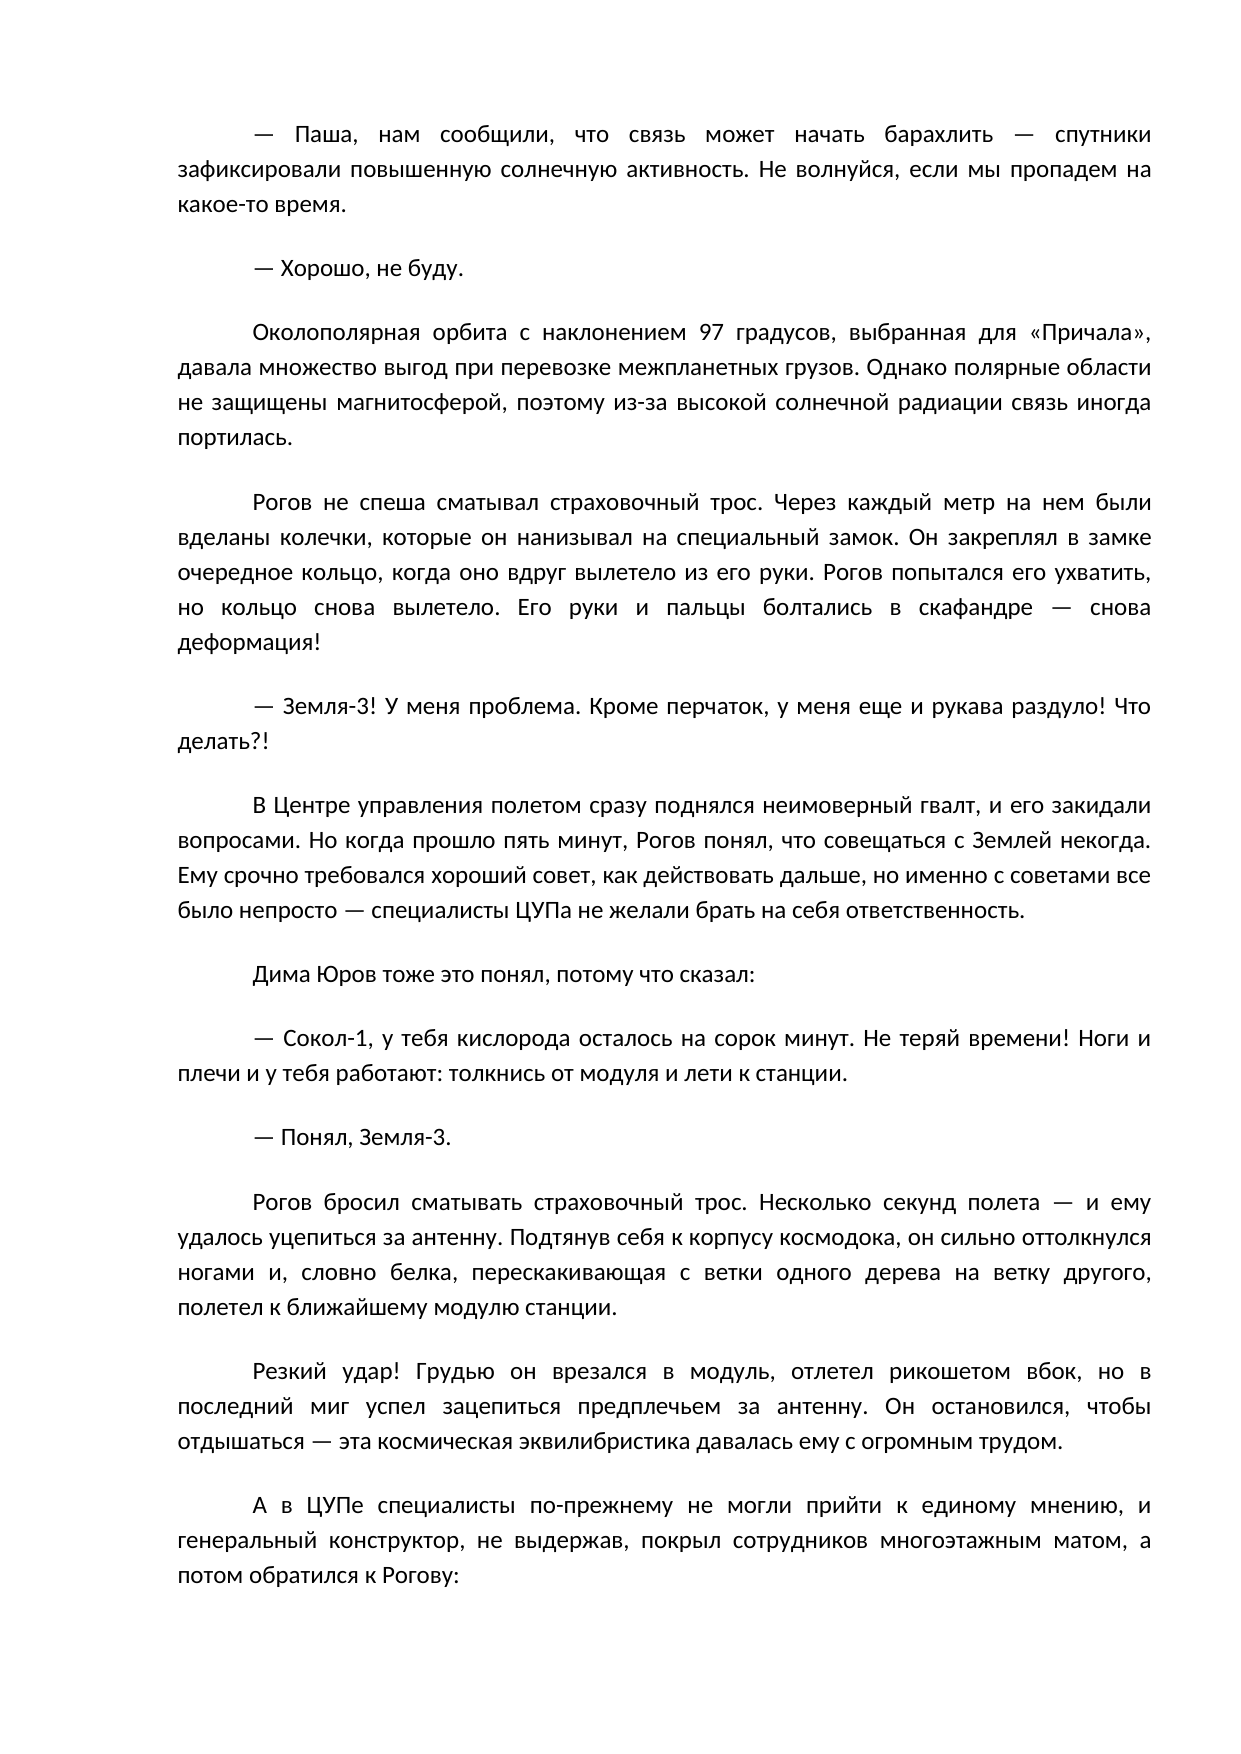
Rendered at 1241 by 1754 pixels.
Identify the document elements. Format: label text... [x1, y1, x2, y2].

text — Хорошо, не буду. [177, 252, 1152, 283]
text Дима Юров тоже это понял, потому что сказал: [177, 958, 1152, 989]
text Резкий удар! Грудью он врезался в модуль, отлетел рикошетом вбок, но в последний миг успел зацепиться предплечьем за антенну. Он остановился, чтобы отдышаться — эта космическая эквилибристика давалась ему с огромным трудом. [177, 1355, 1152, 1455]
text — Земля-3! У меня проблема. Кроме перчаток, у меня еще и рукава раздуло! Что делать?! [177, 690, 1152, 755]
text Рогов не спеша сматывал страховочный трос. Через каждый метр на нем были вделаны колечки, которые он нанизывал на специальный замок. Он закреплял в замке очередное кольцо, когда оно вдруг вылетело из его руки. Рогов попытался его ухватить, но кольцо снова вылетело. Его руки и пальцы болтались в скафандре — снова деформация! [177, 486, 1152, 656]
text А в ЦУПе специалисты по-прежнему не могли прийти к единому мнению, и генеральный конструктор, не выдержав, покрыл сотрудников многоэтажным матом, а потом обратился к Рогову: [177, 1489, 1152, 1589]
text — Паша, нам сообщили, что связь может начать барахлить — спутники зафиксировали повышенную солнечную активность. Не волнуйся, если мы пропадем на какое-то время. [177, 118, 1152, 219]
text В Центре управления полетом сразу поднялся неимоверный гвалт, и его закидали вопросами. Но когда прошло пять минут, Рогов понял, что совещаться с Землей некогда. Ему срочно требовался хороший совет, как действовать дальше, но именно с советами все было непросто — специалисты ЦУПа не желали брать на себя ответственность. [177, 789, 1152, 924]
text — Понял, Земля-3. [177, 1121, 1152, 1152]
text Околополярная орбита с наклонением 97 градусов, выбранная для «Причала», давала множество выгод при перевозке межпланетных грузов. Однако полярные области не защищены магнитосферой, поэтому из-за высокой солнечной радиации связь иногда портилась. [177, 316, 1152, 452]
text — Сокол-1, у тебя кислорода осталось на сорок минут. Не теряй времени! Ноги и плечи и у тебя работают: толкнись от модуля и лети к станции. [177, 1022, 1152, 1088]
text Рогов бросил сматывать страховочный трос. Несколько секунд полета — и ему удалось уцепиться за антенну. Подтянув себя к корпусу космодока, он сильно оттолкнулся ногами и, словно белка, перескакивающая с ветки одного дерева на ветку другого, полетел к ближайшему модулю станции. [177, 1186, 1152, 1321]
